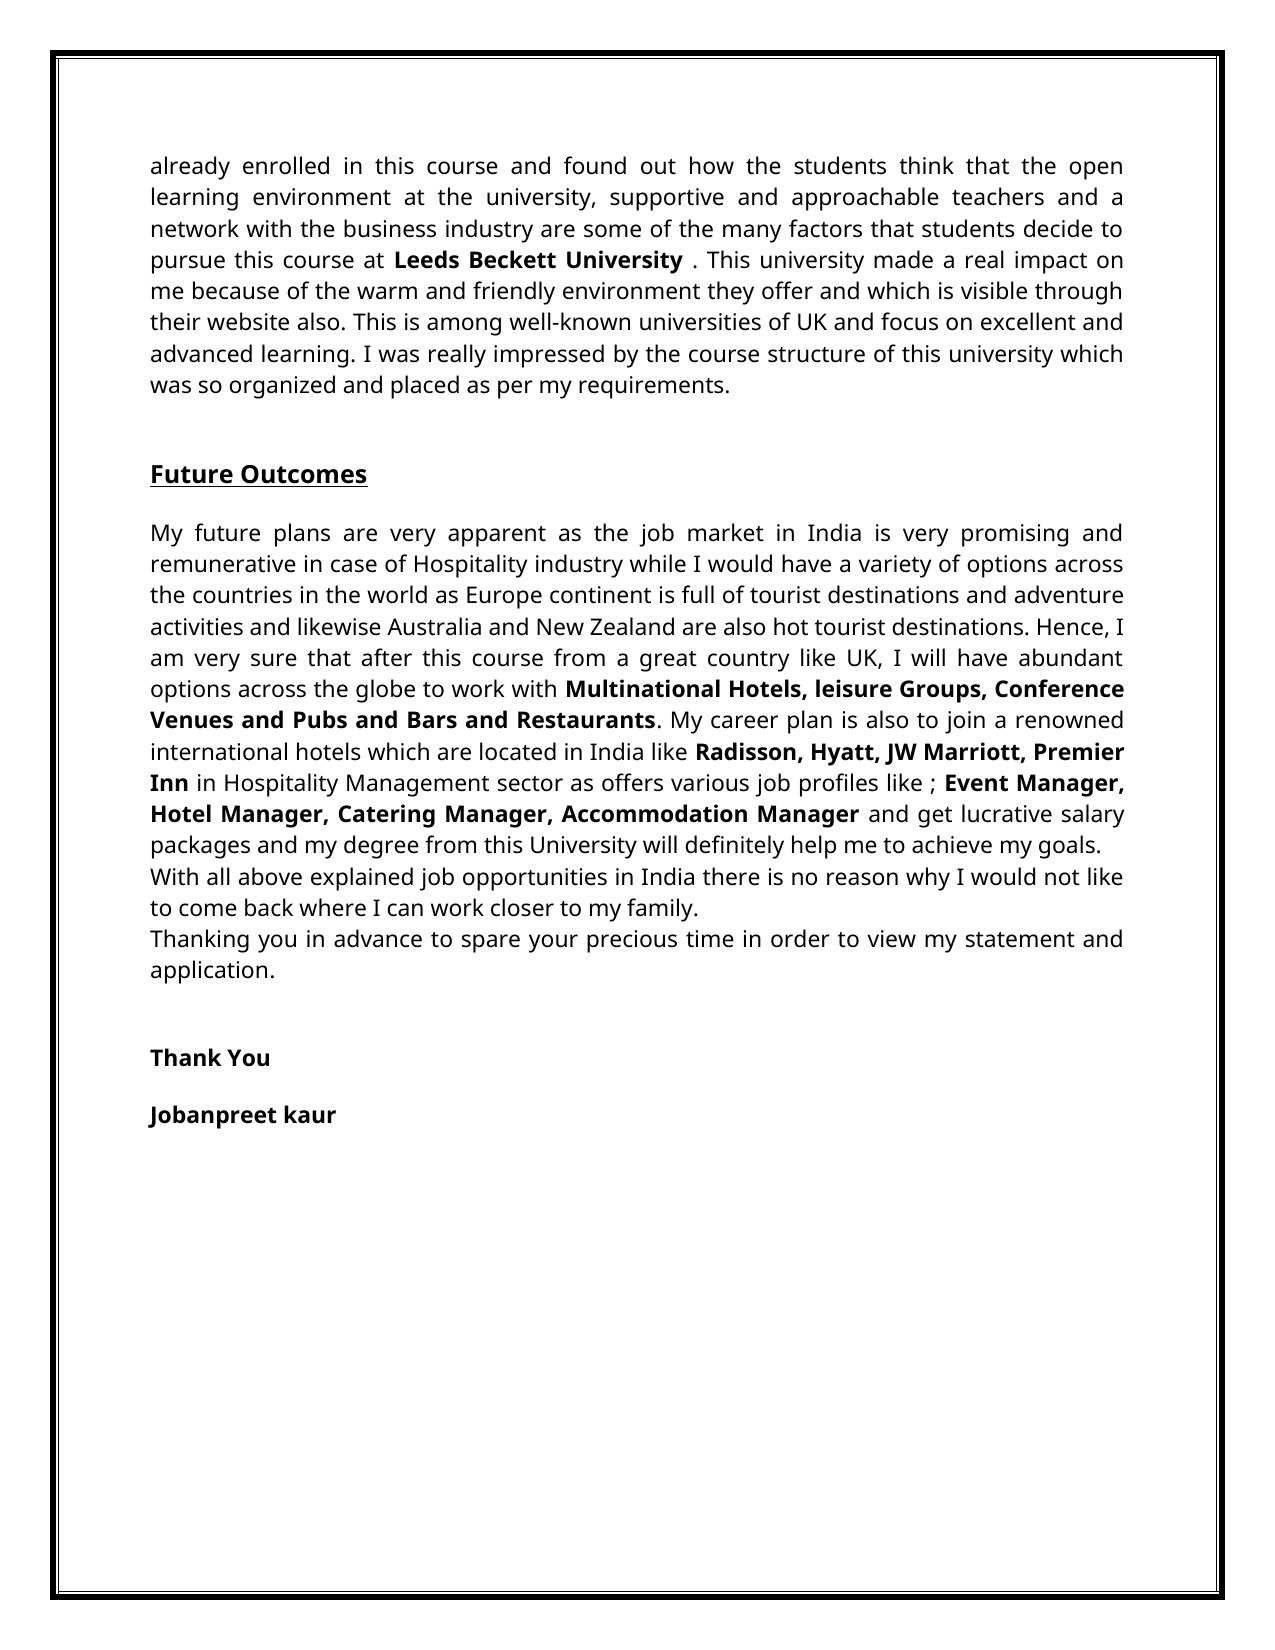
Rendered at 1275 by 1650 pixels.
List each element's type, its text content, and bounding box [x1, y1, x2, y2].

text With all above explained job opportunities in India there is no reason why I would not like to come back where I can work closer to my family. [150, 861, 1125, 923]
text My future plans are very apparent as the job market in India is very promising and remunerative in case of Hospitality industry while I would have a variety of options across the countries in the world as Europe continent is full of tourist destinations and adventure activities and likewise Australia and New Zealand are also hot tourist destinations. Hence, I am very sure that after this course from a great country like UK, I will have abundant options across the globe to work with Multinational Hotels, leisure Groups, Conference Venues and Pubs and Bars and Restaurants. My career plan is also to join a renowned international hotels which are located in India like Radisson, Hyatt, JW Marriott, Premier Inn in Hospitality Management sector as offers various job profiles like ; Event Manager, Hotel Manager, Catering Manager, Accommodation Manager and get lucrative salary packages and my degree from this University will definitely help me to achieve my goals. [150, 517, 1125, 861]
text Thanking you in advance to spare your precious time in order to view my statement and application. [150, 923, 1125, 986]
text Thank You [150, 1042, 1125, 1073]
text Jobanpreet kaur [150, 1099, 1125, 1130]
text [150, 150, 1125, 400]
text Future Outcomes [150, 457, 1125, 491]
